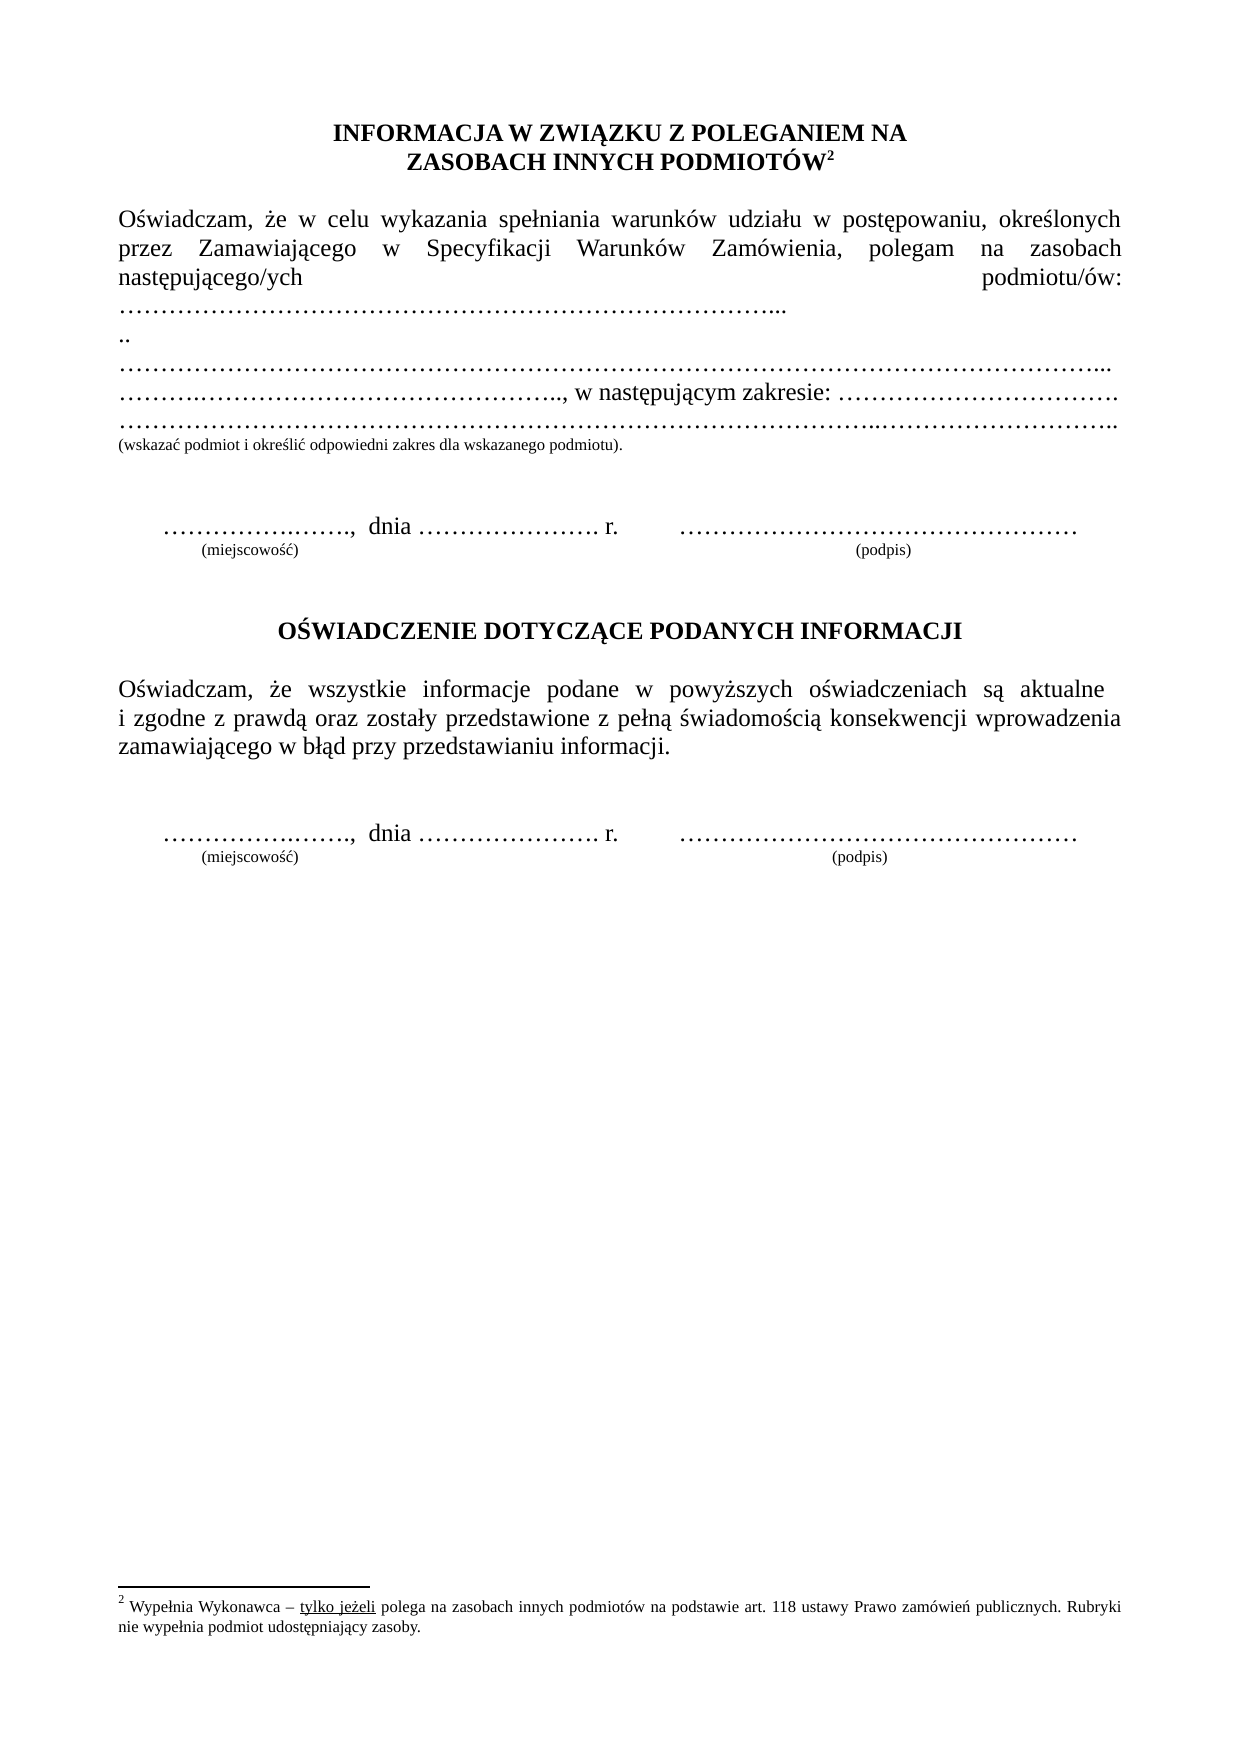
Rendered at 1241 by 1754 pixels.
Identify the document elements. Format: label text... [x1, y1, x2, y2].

text Oświadczam, że w celu wykazania spełniania warunków udziału w postępowaniu, określonych przez Zamawiającego w Specyfikacji Warunków Zamówienia, polegam na zasobach następującego/ych podmiotu/ów: ……………………………………………………………………... [118, 204, 1122, 319]
text …………….……., dnia …………………. r. ………………………………………… [118, 511, 1122, 540]
text …………….……., dnia …………………. r. ………………………………………… [118, 818, 1122, 846]
text (miejscowość) (podpis) [118, 540, 1122, 559]
text ZASOBACH INNYCH PODMIOTÓW [118, 147, 1122, 176]
text OŚWIADCZENIE DOTYCZĄCE PODANYCH INFORMACJI [118, 616, 1122, 645]
text (wskazać podmiot i określić odpowiedni zakres dla wskazanego podmiotu). [118, 434, 1122, 453]
text Oświadczam, że wszystkie informacje podane w powyższych oświadczeniach są aktualne i zgodne z prawdą oraz zostały przedstawione z pełną świadomością konsekwencji wprowadzenia zamawiającego w błąd przy przedstawianiu informacji. [118, 674, 1122, 760]
text INFORMACJA W ZWIĄZKU Z POLEGANIEM NA [118, 118, 1122, 147]
text ………………………………………………………………………………..……………………….. [118, 406, 1122, 434]
text ..………………………………………………………………………………………………………...……….…………………………………….., w następującym zakresie: ……………………………. [118, 319, 1122, 406]
text (miejscowość) (podpis) [118, 846, 1122, 866]
